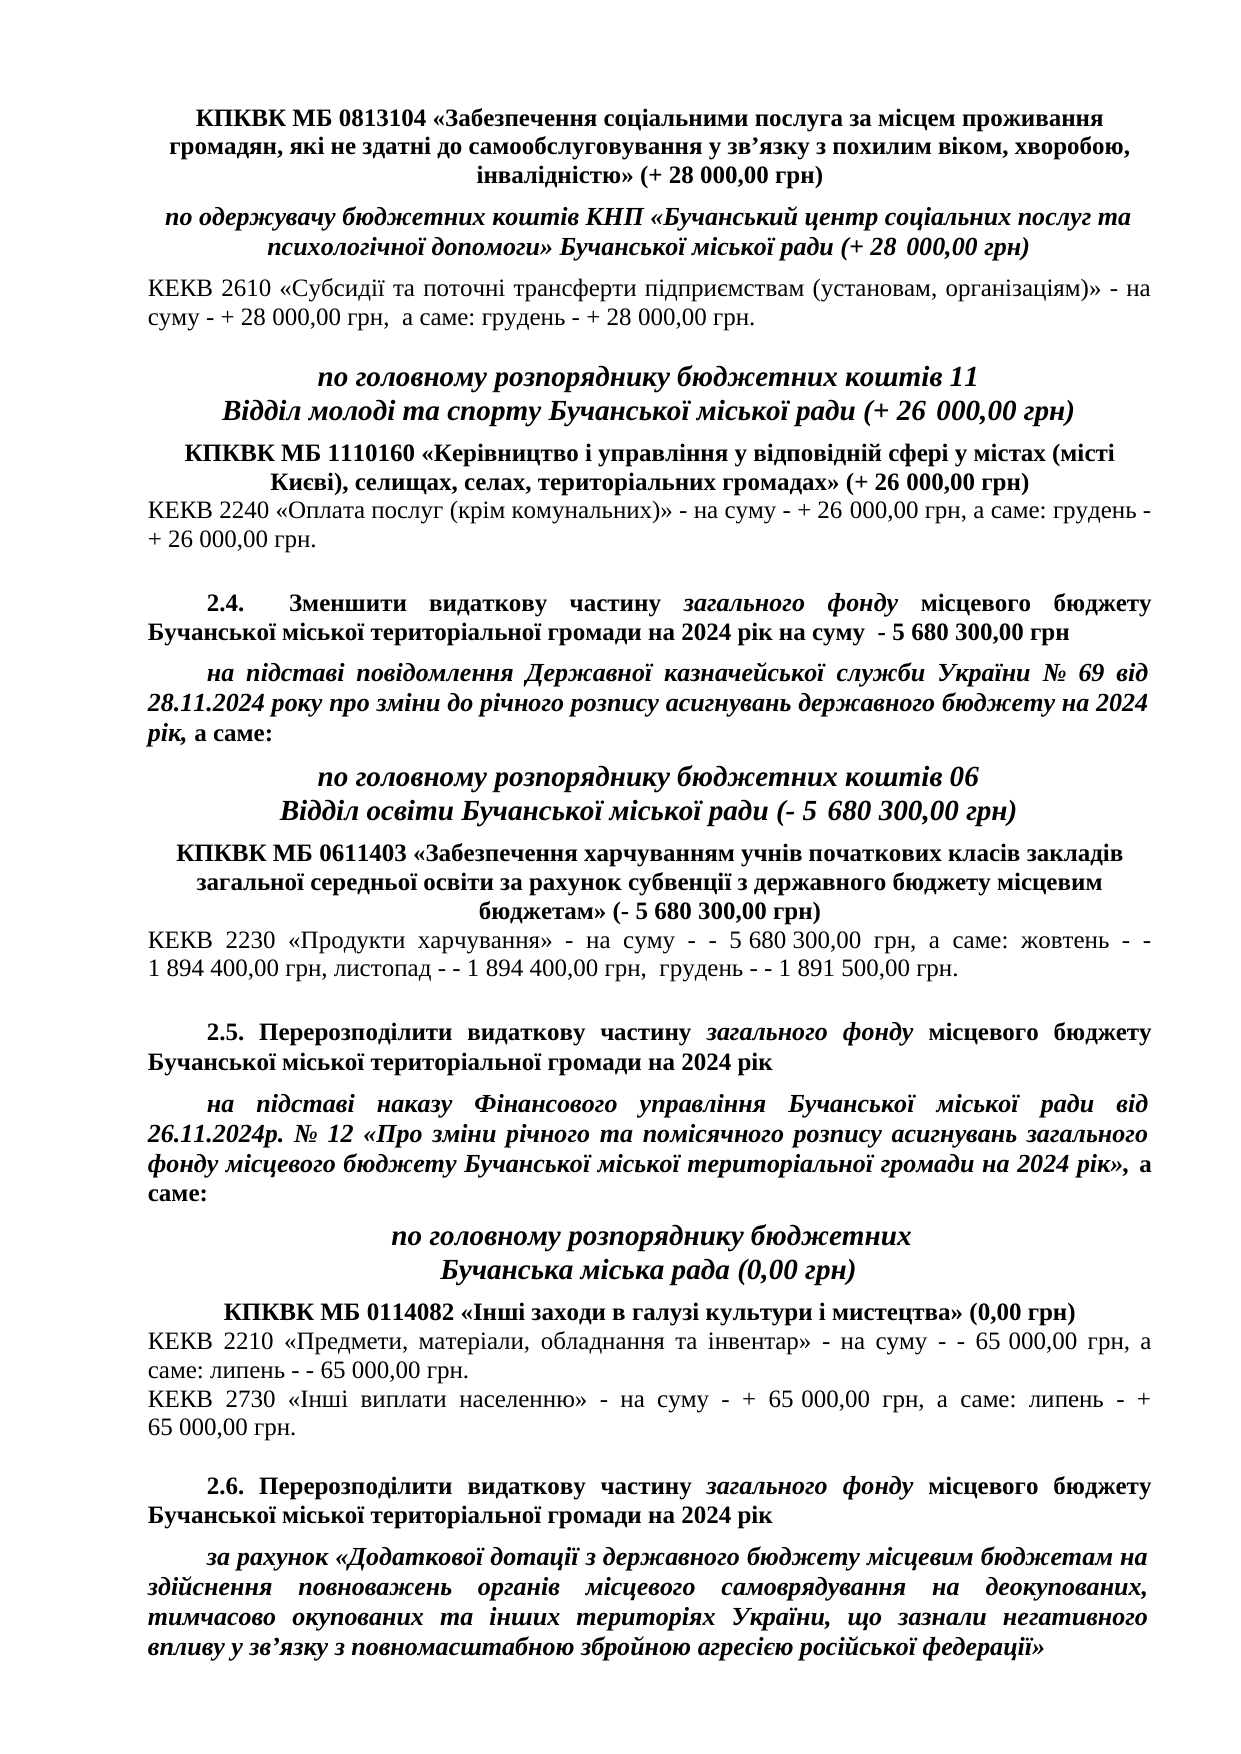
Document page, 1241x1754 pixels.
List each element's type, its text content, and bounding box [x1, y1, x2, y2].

text по головному розпоряднику бюджетних [148, 1218, 1152, 1252]
text КПКВК МБ 0114082 «Інші заходи в галузі культури і мистецтва» (0,00 грн) [148, 1297, 1152, 1326]
text КПКВК МБ 0813104 «Забезпечення соціальними послуга за місцем проживання громадян, які не здатні до самообслуговування у зв’язку з похилим віком, хворобою, інвалідністю» (+ 28 000,00 грн) [148, 103, 1152, 189]
text 2.5. Перерозподілити видаткову частину загального фонду місцевого бюджету Бучанської міської територіальної громади на 2024 рік [148, 1016, 1152, 1076]
text на підставі наказу Фінансового управління Бучанської міської ради від 26.11.2024р. № 12 «Про зміни річного та помісячного розпису асигнувань загального фонду місцевого бюджету Бучанської міської територіальної громади на 2024 рік», а саме: [148, 1088, 1152, 1206]
text КЕКВ 2210 «Предмети, матеріали, обладнання та інвентар» - на суму - - 65 000,00 грн, а саме: липень - - 65 000,00 грн. [148, 1326, 1152, 1384]
text КЕКВ 2230 «Продукти харчування» - на суму - - 5 680 300,00 грн, а саме: жовтень - - 1 894 400,00 грн, листопад - - 1 894 400,00 грн, грудень - - 1 891 500,00 грн. [148, 925, 1152, 982]
text Відділ освіти Бучанської міської ради (- 5 680 300,00 грн) [148, 793, 1152, 826]
text КЕКВ 2730 «Інші виплати населенню» - на суму - + 65 000,00 грн, а саме: липень - + 65 000,00 грн. [148, 1384, 1152, 1441]
text на підставі повідомлення Державної казначейської служби України № 69 від 28.11.2024 року про зміни до річного розпису асигнувань державного бюджету на 2024 рік, а саме: [148, 657, 1152, 747]
text Бучанська міська рада (0,00 грн) [148, 1252, 1152, 1286]
text КПКВК МБ 0611403 «Забезпечення харчуванням учнів початкових класів закладів загальної середньої освіти за рахунок субвенції з державного бюджету місцевим бюджетам» (- 5 680 300,00 грн) [148, 838, 1152, 925]
text 2.6. Перерозподілити видаткову частину загального фонду місцевого бюджету Бучанської міської територіальної громади на 2024 рік [148, 1470, 1152, 1529]
text за рахунок «Додаткової дотації з державного бюджету місцевим бюджетам на здійснення повноважень органів місцевого самоврядування на деокупованих, тимчасово окупованих та інших територіях України, що зазнали негативного впливу у зв’язку з повномасштабною збройною агресією російської федерації» [148, 1541, 1152, 1661]
text КЕКВ 2240 «Оплата послуг (крім комунальних)» - на суму - + 26 000,00 грн, а саме: грудень - + 26 000,00 грн. [148, 496, 1152, 553]
text по одержувачу бюджетних коштів КНП «Бучанський центр соціальних послуг та психологічної допомоги» Бучанської міської ради (+ 28 000,00 грн) [148, 201, 1152, 261]
text 2.4. Зменшити видаткову частину загального фонду місцевого бюджету Бучанської міської територіальної громади на 2024 рік на суму - 5 680 300,00 грн [148, 587, 1152, 645]
text по головному розпоряднику бюджетних коштів 06 [148, 759, 1152, 793]
text КПКВК МБ 1110160 «Керівництво і управління у відповідній сфері у містах (місті Києві), селищах, селах, територіальних громадах» (+ 26 000,00 грн) [148, 438, 1152, 496]
text КЕКВ 2610 «Субсидії та поточні трансферти підприємствам (установам, організаціям)» - на суму - + 28 000,00 грн, а саме: грудень - + 28 000,00 грн. [148, 273, 1152, 330]
text Відділ молоді та спорту Бучанської міської ради (+ 26 000,00 грн) [148, 393, 1152, 426]
text по головному розпоряднику бюджетних коштів 11 [148, 359, 1152, 393]
